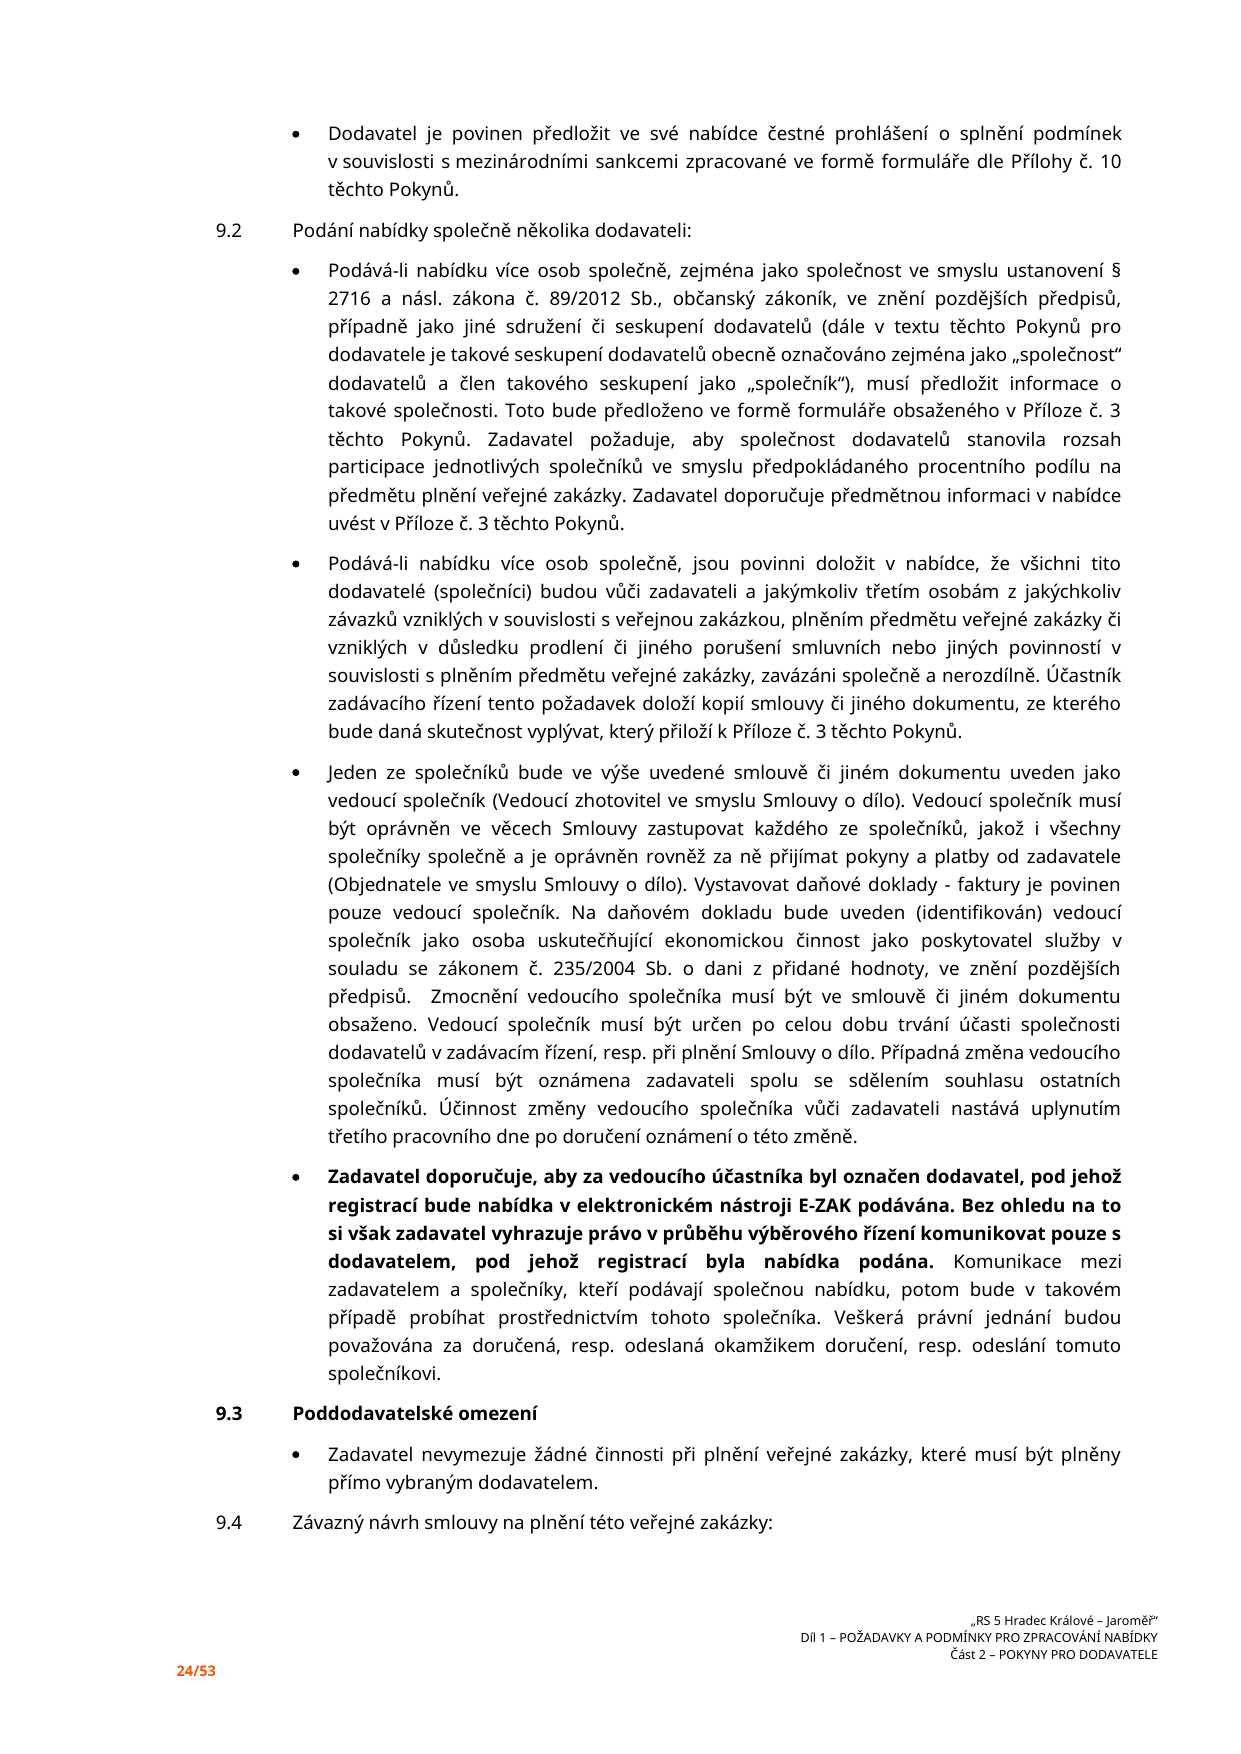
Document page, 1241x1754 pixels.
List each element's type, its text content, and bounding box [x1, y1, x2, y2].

text Podává-li nabídku více osob společně, zejména jako společnost ve smyslu ustanovení § 2716 a násl. zákona č. 89/2012 Sb., občanský zákoník, ve znění pozdějších předpisů, případně jako jiné sdružení či seskupení dodavatelů (dále v textu těchto Pokynů pro dodavatele je takové seskupení dodavatelů obecně označováno zejména jako „společnost“ dodavatelů a člen takového seskupení jako „společník“), musí předložit informace o takové společnosti. Toto bude předloženo ve formě formuláře obsaženého v Příloze č. 3 těchto Pokynů. Zadavatel požaduje, aby společnost dodavatelů stanovila rozsah participace jednotlivých společníků ve smyslu předpokládaného procentního podílu na předmětu plnění veřejné zakázky. Zadavatel doporučuje předmětnou informaci v nabídce uvést v Příloze č. 3 těchto Pokynů. [292, 258, 1122, 535]
text Zadavatel nevymezuje žádné činnosti při plnění veřejné zakázky, které musí být plněny přímo vybraným dodavatelem. [292, 1441, 1122, 1494]
text Závazný návrh smlouvy na plnění této veřejné zakázky: [216, 1509, 1122, 1535]
text Podává-li nabídku více osob společně, jsou povinni doložit v nabídce, že všichni tito dodavatelé (společníci) budou vůči zadavateli a jakýmkoliv třetím osobám z jakýchkoliv závazků vzniklých v souvislosti s veřejnou zakázkou, plněním předmětu veřejné zakázky či vzniklých v důsledku prodlení či jiného porušení smluvních nebo jiných povinností v souvislosti s plněním předmětu veřejné zakázky, zavázáni společně a nerozdílně. Účastník zadávacího řízení tento požadavek doloží kopií smlouvy či jiného dokumentu, ze kterého bude daná skutečnost vyplývat, který přiloží k Příloze č. 3 těchto Pokynů. [292, 550, 1122, 744]
text Dodavatel je povinen předložit ve své nabídce čestné prohlášení o splnění podmínek v souvislosti s mezinárodními sankcemi zpracované ve formě formuláře dle Přílohy č. 10 těchto Pokynů. [292, 121, 1122, 202]
text Podání nabídky společně několika dodavateli: [216, 217, 1122, 243]
text Jeden ze společníků bude ve výše uvedené smlouvě či jiném dokumentu uveden jako vedoucí společník (Vedoucí zhotovitel ve smyslu Smlouvy o dílo). Vedoucí společník musí být oprávněn ve věcech Smlouvy zastupovat každého ze společníků, jakož i všechny společníky společně a je oprávněn rovněž za ně přijímat pokyny a platby od zadavatele (Objednatele ve smyslu Smlouvy o dílo). Vystavovat daňové doklady - faktury je povinen pouze vedoucí společník. Na daňovém dokladu bude uveden (identifikován) vedoucí společník jako osoba uskutečňující ekonomickou činnost jako poskytovatel služby v souladu se zákonem č. 235/2004 Sb. o dani z přidané hodnoty, ve znění pozdějších předpisů. Zmocnění vedoucího společníka musí být ve smlouvě či jiném dokumentu obsaženo. Vedoucí společník musí být určen po celou dobu trvání účasti společnosti dodavatelů v zadávacím řízení, resp. při plnění Smlouvy o dílo. Případná změna vedoucího společníka musí být oznámena zadavateli spolu se sdělením souhlasu ostatních společníků. Účinnost změny vedoucího společníka vůči zadavateli nastává uplynutím třetího pracovního dne po doručení oznámení o této změně. [292, 759, 1122, 1149]
text Zadavatel doporučuje, aby za vedoucího účastníka byl označen dodavatel, pod jehož registrací bude nabídka v elektronickém nástroji E-ZAK podávána. Bez ohledu na to si však zadavatel vyhrazuje právo v průběhu výběrového řízení komunikovat pouze s dodavatelem, pod jehož registrací byla nabídka podána. Komunikace mezi zadavatelem a společníky, kteří podávají společnou nabídku, potom bude v takovém případě probíhat prostřednictvím tohoto společníka. Veškerá právní jednání budou považována za doručená, resp. odeslaná okamžikem doručení, resp. odeslání tomuto společníkovi. [292, 1164, 1122, 1386]
text Poddodavatelské omezení [216, 1401, 1122, 1426]
